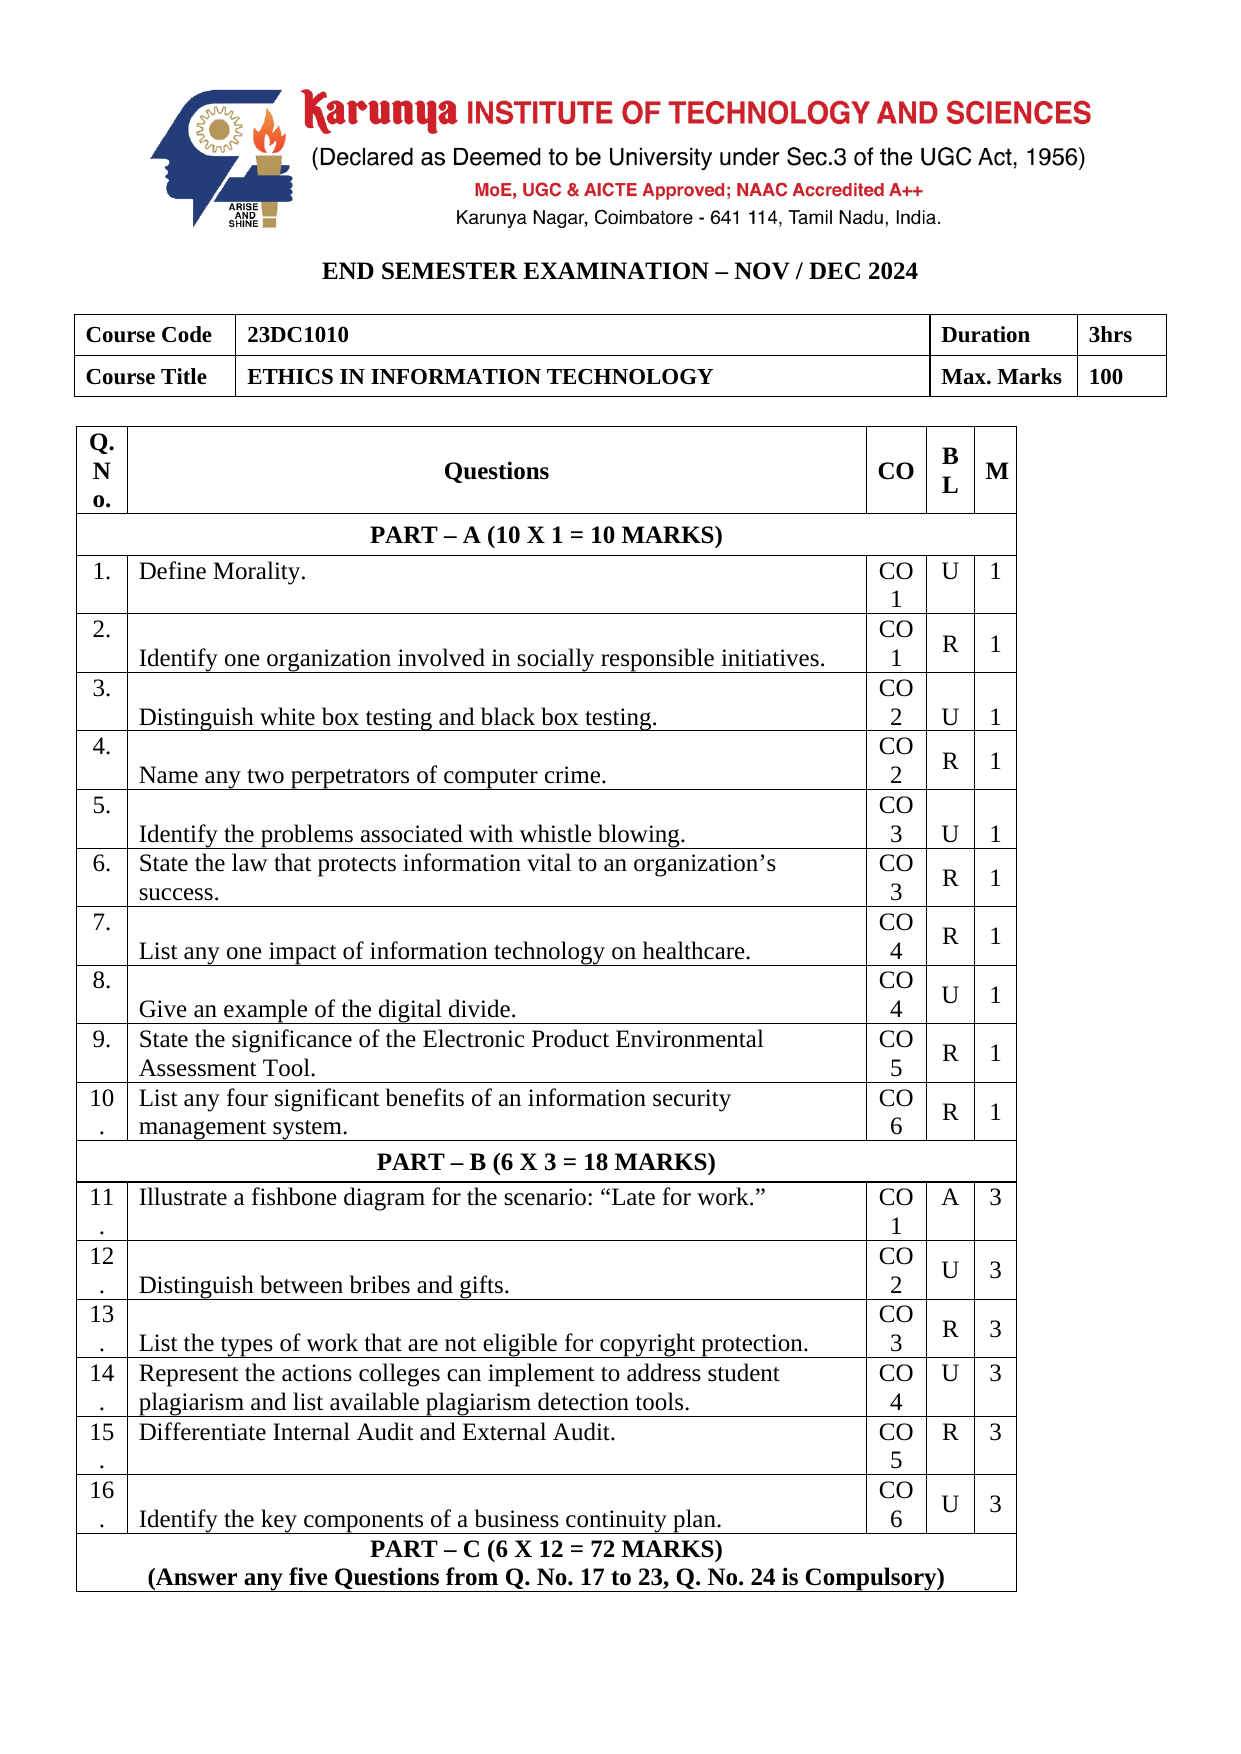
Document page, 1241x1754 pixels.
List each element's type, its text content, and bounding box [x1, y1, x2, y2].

table_header Duration [931, 315, 1077, 355]
table_cell 100 [1078, 356, 1166, 396]
table_cell Give an example of the digital divide. [128, 966, 866, 1023]
table_cell 8. [77, 966, 127, 1023]
table_cell 7. [77, 907, 127, 964]
table_cell CO4 [867, 1358, 926, 1416]
table_cell CO5 [867, 1417, 926, 1474]
table_cell 1 [975, 673, 1016, 730]
table_cell R [927, 731, 974, 789]
table_cell A [927, 1183, 974, 1240]
table_cell Identify one organization involved in socially responsible initiatives. [128, 614, 866, 672]
table_header 3hrs [1078, 315, 1166, 355]
table_cell CO3 [867, 790, 926, 847]
table_cell CO5 [867, 1024, 926, 1082]
table_header Questions [128, 427, 866, 513]
table_cell 1 [975, 614, 1016, 672]
table_cell 9. [77, 1024, 127, 1082]
table_cell CO4 [867, 966, 926, 1023]
table_header 23DC1010 [236, 315, 929, 355]
table_cell U [927, 673, 974, 730]
table_cell CO2 [867, 673, 926, 730]
table_cell 12. [77, 1241, 127, 1298]
table_cell 1. [77, 556, 127, 613]
table_cell PART – B (6 X 3 = 18 MARKS) [77, 1141, 1016, 1181]
table_cell Define Morality. [128, 556, 866, 613]
table_cell 1 [975, 790, 1016, 847]
table_cell U [927, 966, 974, 1023]
table_cell 3 [975, 1300, 1016, 1357]
table_cell Identify the problems associated with whistle blowing. [128, 790, 866, 847]
table_cell 1 [975, 556, 1016, 613]
table_cell 15. [77, 1417, 127, 1474]
table_cell U [927, 790, 974, 847]
table_cell 10. [77, 1083, 127, 1140]
table_cell R [927, 1083, 974, 1140]
table_cell U [927, 1475, 974, 1533]
table_cell 4. [77, 731, 127, 789]
table_cell 1 [975, 849, 1016, 906]
table_cell 3 [975, 1241, 1016, 1298]
table_cell R [927, 1024, 974, 1082]
table_cell 3 [975, 1358, 1016, 1416]
table_cell CO6 [867, 1475, 926, 1533]
table_cell 3 [975, 1475, 1016, 1533]
table_cell List the types of work that are not eligible for copyright protection. [128, 1300, 866, 1357]
table_cell Represent the actions colleges can implement to address student plagiarism and list available plagiarism detection tools. [128, 1358, 866, 1416]
table_cell 1 [975, 907, 1016, 964]
table_cell R [927, 849, 974, 906]
table_cell Distinguish between bribes and gifts. [128, 1241, 866, 1298]
table_header BL [927, 427, 974, 513]
table_cell R [927, 614, 974, 672]
table_cell U [927, 1241, 974, 1298]
table_cell 3 [975, 1183, 1016, 1240]
table_cell List any four significant benefits of an information security management system. [128, 1083, 866, 1140]
table_cell 2. [77, 614, 127, 672]
table_cell CO1 [867, 556, 926, 613]
table_cell CO1 [867, 614, 926, 672]
table_cell CO4 [867, 907, 926, 964]
text END SEMESTER EXAMINATION – NOV / DEC 2024 [150, 256, 1090, 285]
table_cell List any one impact of information technology on healthcare. [128, 907, 866, 964]
table_cell CO2 [867, 731, 926, 789]
table_cell 1 [975, 966, 1016, 1023]
table_cell Differentiate Internal Audit and External Audit. [128, 1417, 866, 1474]
table_cell Course Title [75, 356, 235, 396]
table_cell CO3 [867, 849, 926, 906]
table_cell 14. [77, 1358, 127, 1416]
table_cell Max. Marks [931, 356, 1077, 396]
table_cell R [927, 907, 974, 964]
table_cell CO1 [867, 1183, 926, 1240]
table_cell U [927, 556, 974, 613]
table_cell Illustrate a fishbone diagram for the scenario: “Late for work.” [128, 1183, 866, 1240]
table_cell Distinguish white box testing and black box testing. [128, 673, 866, 730]
table_cell 16. [77, 1475, 127, 1533]
table_cell State the law that protects information vital to an organization’s success. [128, 849, 866, 906]
table_cell 6. [77, 849, 127, 906]
table_header Q. No. [77, 427, 127, 513]
table_cell 3 [975, 1417, 1016, 1474]
table_cell State the significance of the Electronic Product Environmental Assessment Tool. [128, 1024, 866, 1082]
table_cell U [927, 1358, 974, 1416]
table_cell CO3 [867, 1300, 926, 1357]
table_cell 11. [77, 1183, 127, 1240]
table_cell 1 [975, 1024, 1016, 1082]
table_cell PART – A (10 X 1 = 10 MARKS) [77, 514, 1016, 555]
table_cell 5. [77, 790, 127, 847]
table_header M [975, 427, 1016, 513]
table_cell Identify the key components of a business continuity plan. [128, 1475, 866, 1533]
table_cell 13. [77, 1300, 127, 1357]
table_cell PART – C (6 X 12 = 72 MARKS) (Answer any five Questions from Q. No. 17 to 23, Q. No. 24 is Compulsory) [77, 1534, 1016, 1591]
table_cell R [927, 1417, 974, 1474]
table_cell CO2 [867, 1241, 926, 1298]
table_cell ETHICS IN INFORMATION TECHNOLOGY [236, 356, 929, 396]
table_header CO [867, 427, 926, 513]
table_cell R [927, 1300, 974, 1357]
table_cell 1 [975, 1083, 1016, 1140]
picture [150, 89, 1091, 228]
table_header Course Code [75, 315, 235, 355]
table_cell CO6 [867, 1083, 926, 1140]
table_cell Name any two perpetrators of computer crime. [128, 731, 866, 789]
table_cell 3. [77, 673, 127, 730]
table_cell 1 [975, 731, 1016, 789]
